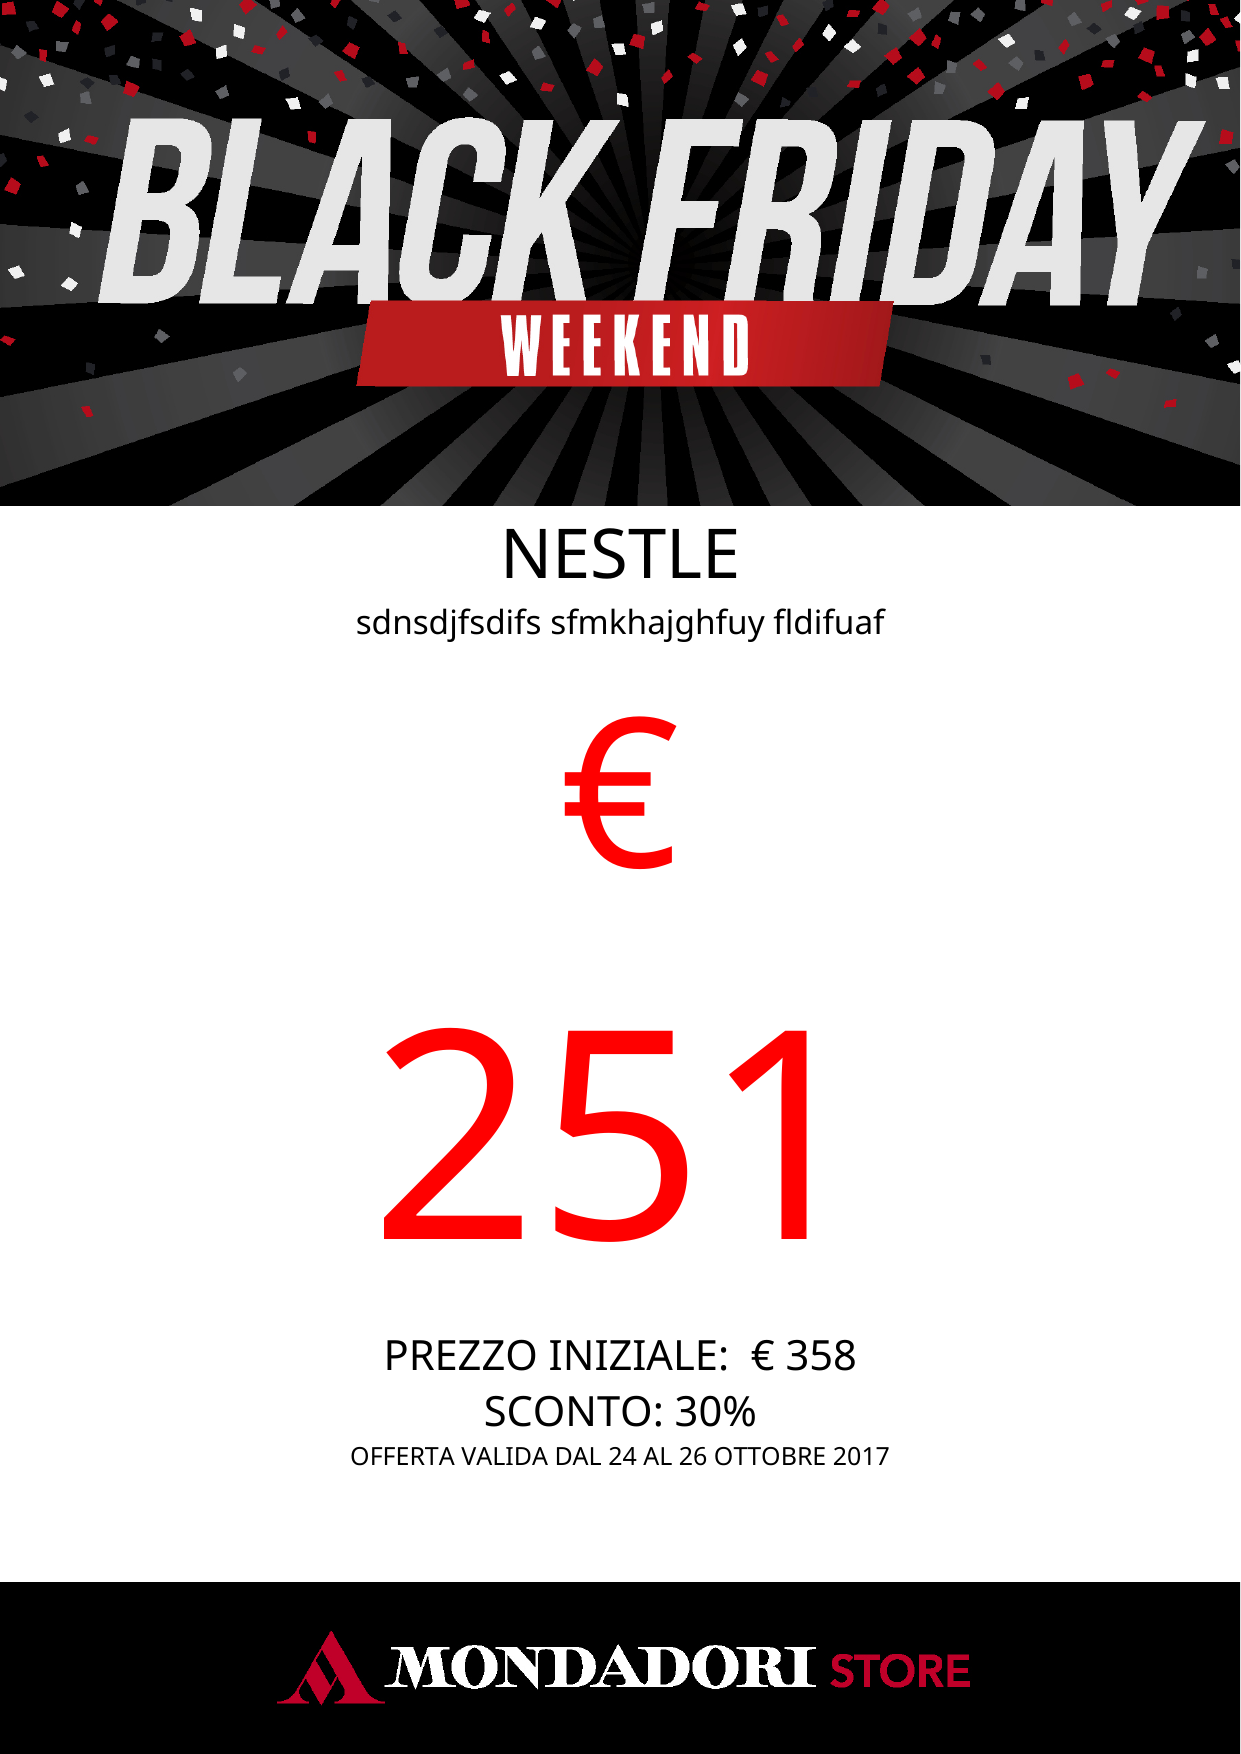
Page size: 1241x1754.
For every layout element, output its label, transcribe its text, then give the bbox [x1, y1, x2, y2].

text NESTLE [0, 506, 1240, 599]
picture [0, 0, 1241, 506]
text € [0, 644, 1240, 928]
text PREZZO INIZIALE: € 358 [0, 1325, 1240, 1382]
text OFFERTA VALIDA DAL 24 AL 26 OTTOBRE 2017 [0, 1439, 1240, 1473]
text sdnsdjfsdifs sfmkhajghfuy fldifuaf [0, 599, 1240, 644]
text SCONTO: 30% [0, 1382, 1240, 1439]
picture [0, 1582, 1241, 1754]
text 251 [0, 928, 1240, 1325]
